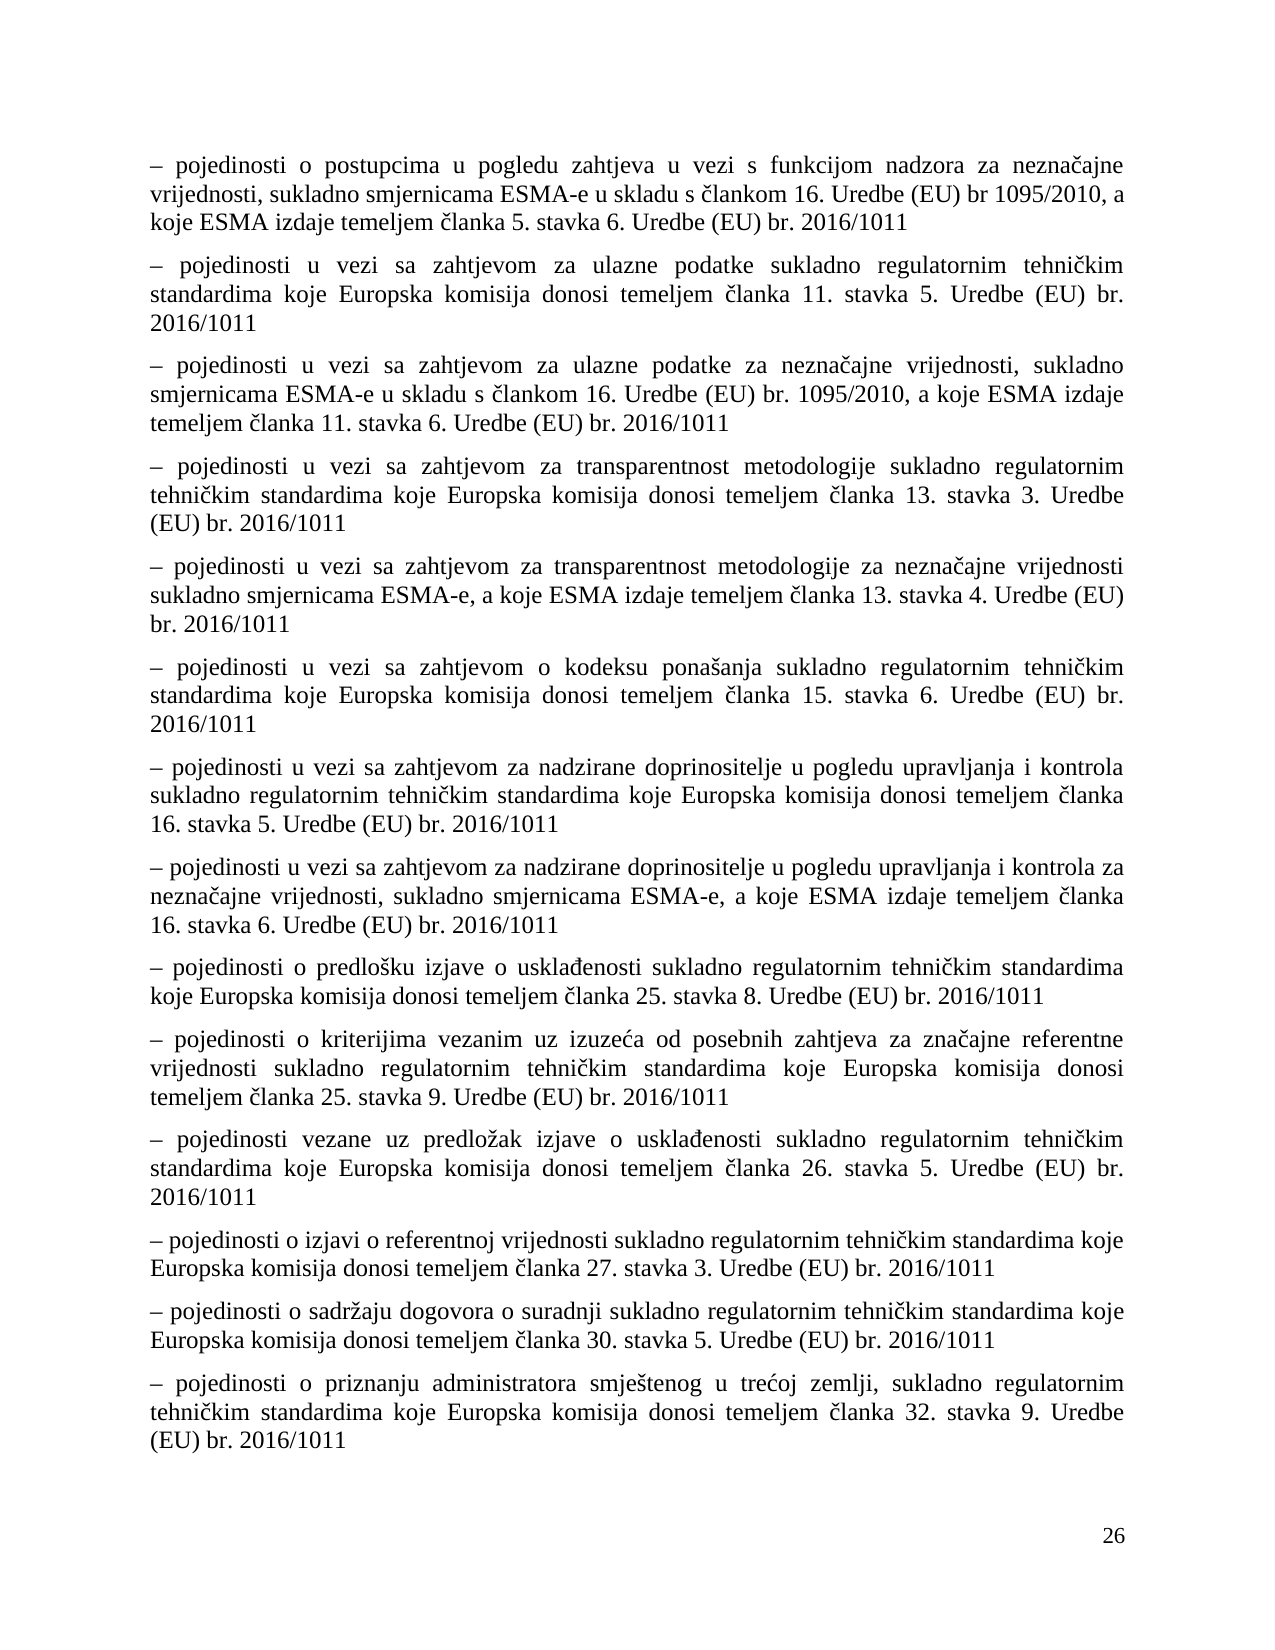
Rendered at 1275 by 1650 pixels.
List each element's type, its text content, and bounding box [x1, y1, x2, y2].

text – pojedinosti u vezi sa zahtjevom za nadzirane doprinositelje u pogledu upravljanja i kontrola sukladno regulatornim tehničkim standardima koje Europska komisija donosi temeljem članka 16. stavka 5. Uredbe (EU) br. 2016/1011 [150, 752, 1125, 838]
text – pojedinosti o postupcima u pogledu zahtjeva u vezi s funkcijom nadzora za neznačajne vrijednosti, sukladno smjernicama ESMA-e u skladu s člankom 16. Uredbe (EU) br 1095/2010, a koje ESMA izdaje temeljem članka 5. stavka 6. Uredbe (EU) br. 2016/1011 [150, 150, 1125, 236]
text – pojedinosti o predlošku izjave o usklađenosti sukladno regulatornim tehničkim standardima koje Europska komisija donosi temeljem članka 25. stavka 8. Uredbe (EU) br. 2016/1011 [150, 952, 1125, 1010]
text – pojedinosti u vezi sa zahtjevom o kodeksu ponašanja sukladno regulatornim tehničkim standardima koje Europska komisija donosi temeljem članka 15. stavka 6. Uredbe (EU) br. 2016/1011 [150, 652, 1125, 738]
text – pojedinosti vezane uz predložak izjave o usklađenosti sukladno regulatornim tehničkim standardima koje Europska komisija donosi temeljem članka 26. stavka 5. Uredbe (EU) br. 2016/1011 [150, 1124, 1125, 1211]
text – pojedinosti o sadržaju dogovora o suradnji sukladno regulatornim tehničkim standardima koje Europska komisija donosi temeljem članka 30. stavka 5. Uredbe (EU) br. 2016/1011 [150, 1296, 1125, 1354]
text – pojedinosti u vezi sa zahtjevom za nadzirane doprinositelje u pogledu upravljanja i kontrola za neznačajne vrijednosti, sukladno smjernicama ESMA-e, a koje ESMA izdaje temeljem članka 16. stavka 6. Uredbe (EU) br. 2016/1011 [150, 852, 1125, 938]
text – pojedinosti u vezi sa zahtjevom za transparentnost metodologije za neznačajne vrijednosti sukladno smjernicama ESMA-e, a koje ESMA izdaje temeljem članka 13. stavka 4. Uredbe (EU) br. 2016/1011 [150, 551, 1125, 637]
text – pojedinosti o izjavi o referentnoj vrijednosti sukladno regulatornim tehničkim standardima koje Europska komisija donosi temeljem članka 27. stavka 3. Uredbe (EU) br. 2016/1011 [150, 1225, 1125, 1282]
text – pojedinosti o priznanju administratora smještenog u trećoj zemlji, sukladno regulatornim tehničkim standardima koje Europska komisija donosi temeljem članka 32. stavka 9. Uredbe (EU) br. 2016/1011 [150, 1368, 1125, 1454]
text – pojedinosti u vezi sa zahtjevom za ulazne podatke sukladno regulatornim tehničkim standardima koje Europska komisija donosi temeljem članka 11. stavka 5. Uredbe (EU) br. 2016/1011 [150, 250, 1125, 337]
text – pojedinosti u vezi sa zahtjevom za transparentnost metodologije sukladno regulatornim tehničkim standardima koje Europska komisija donosi temeljem članka 13. stavka 3. Uredbe (EU) br. 2016/1011 [150, 451, 1125, 537]
text – pojedinosti u vezi sa zahtjevom za ulazne podatke za neznačajne vrijednosti, sukladno smjernicama ESMA-e u skladu s člankom 16. Uredbe (EU) br. 1095/2010, a koje ESMA izdaje temeljem članka 11. stavka 6. Uredbe (EU) br. 2016/1011 [150, 351, 1125, 437]
text – pojedinosti o kriterijima vezanim uz izuzeća od posebnih zahtjeva za značajne referentne vrijednosti sukladno regulatornim tehničkim standardima koje Europska komisija donosi temeljem članka 25. stavka 9. Uredbe (EU) br. 2016/1011 [150, 1024, 1125, 1110]
